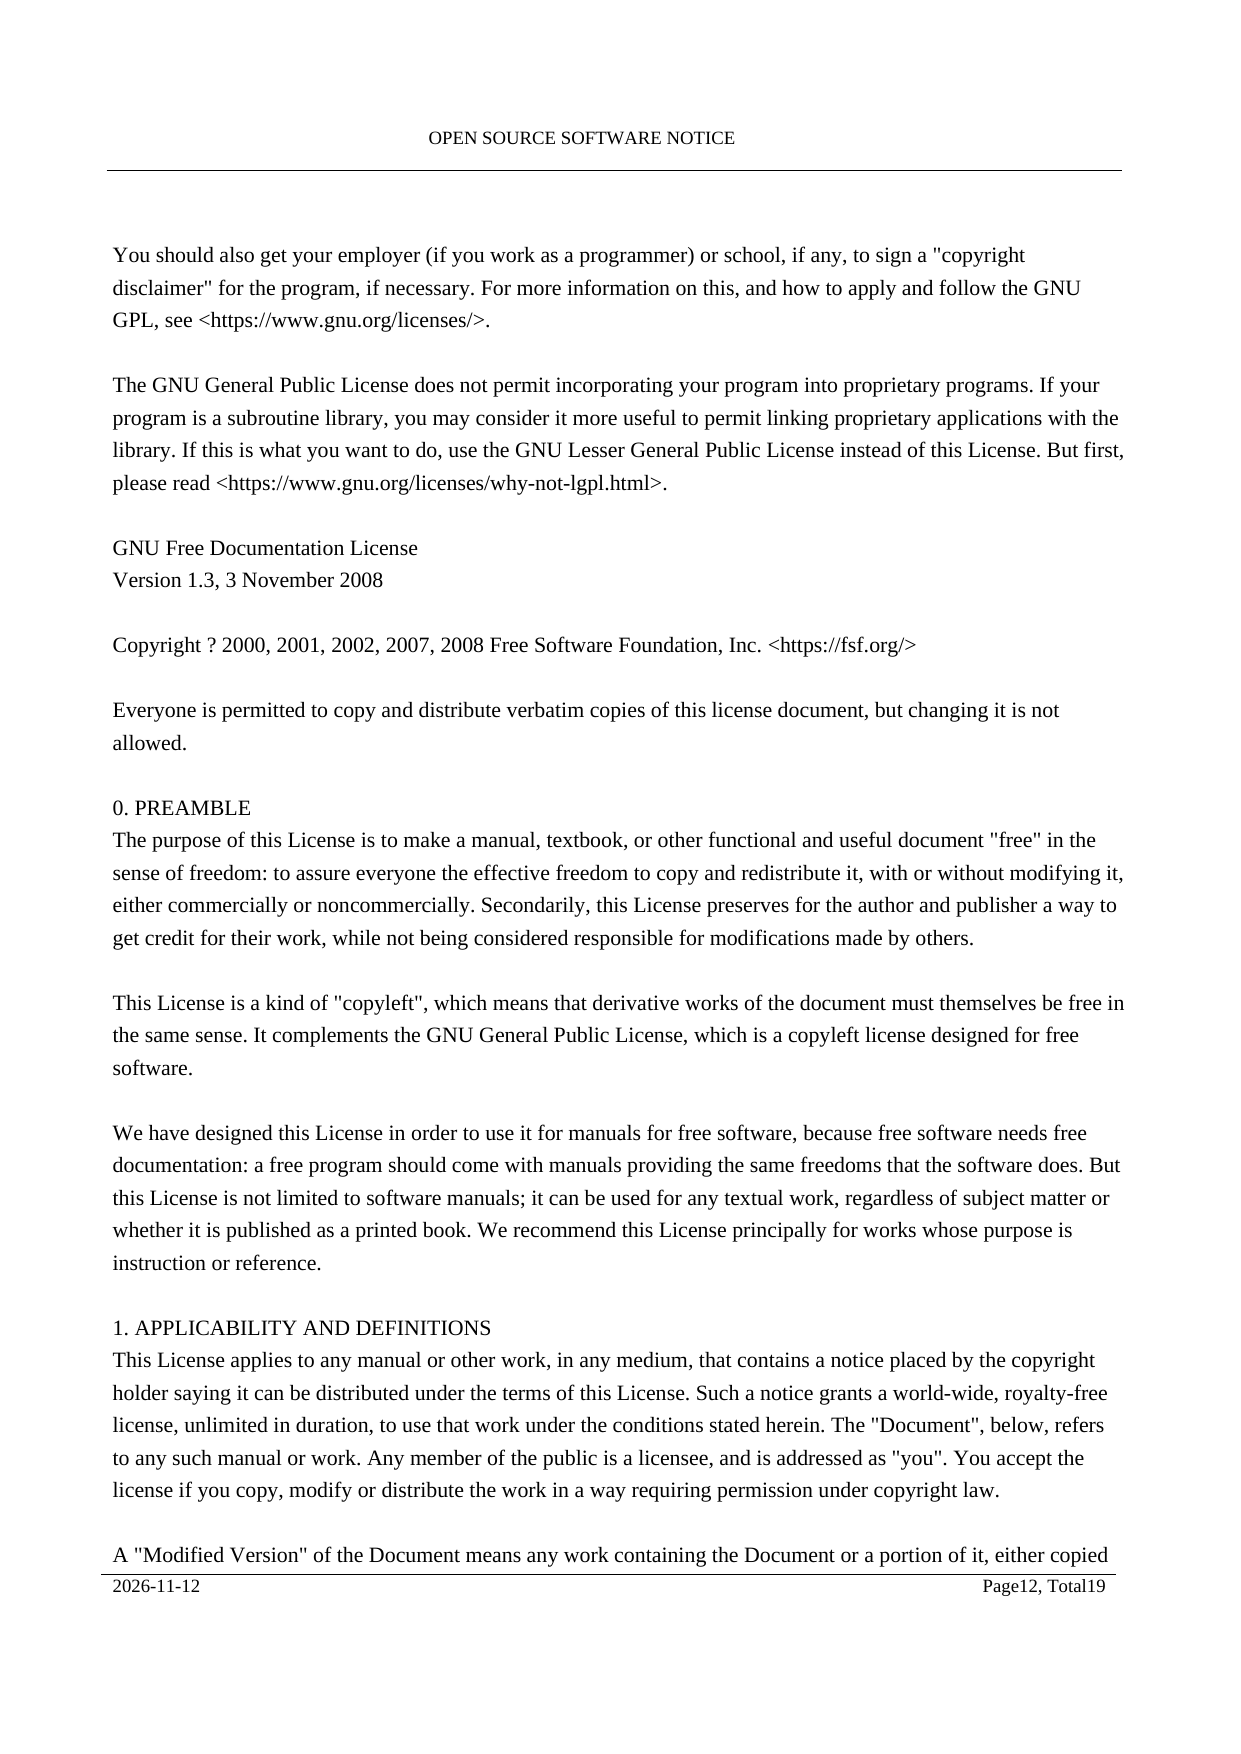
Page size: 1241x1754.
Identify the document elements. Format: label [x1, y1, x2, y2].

text [112, 206, 1128, 1571]
